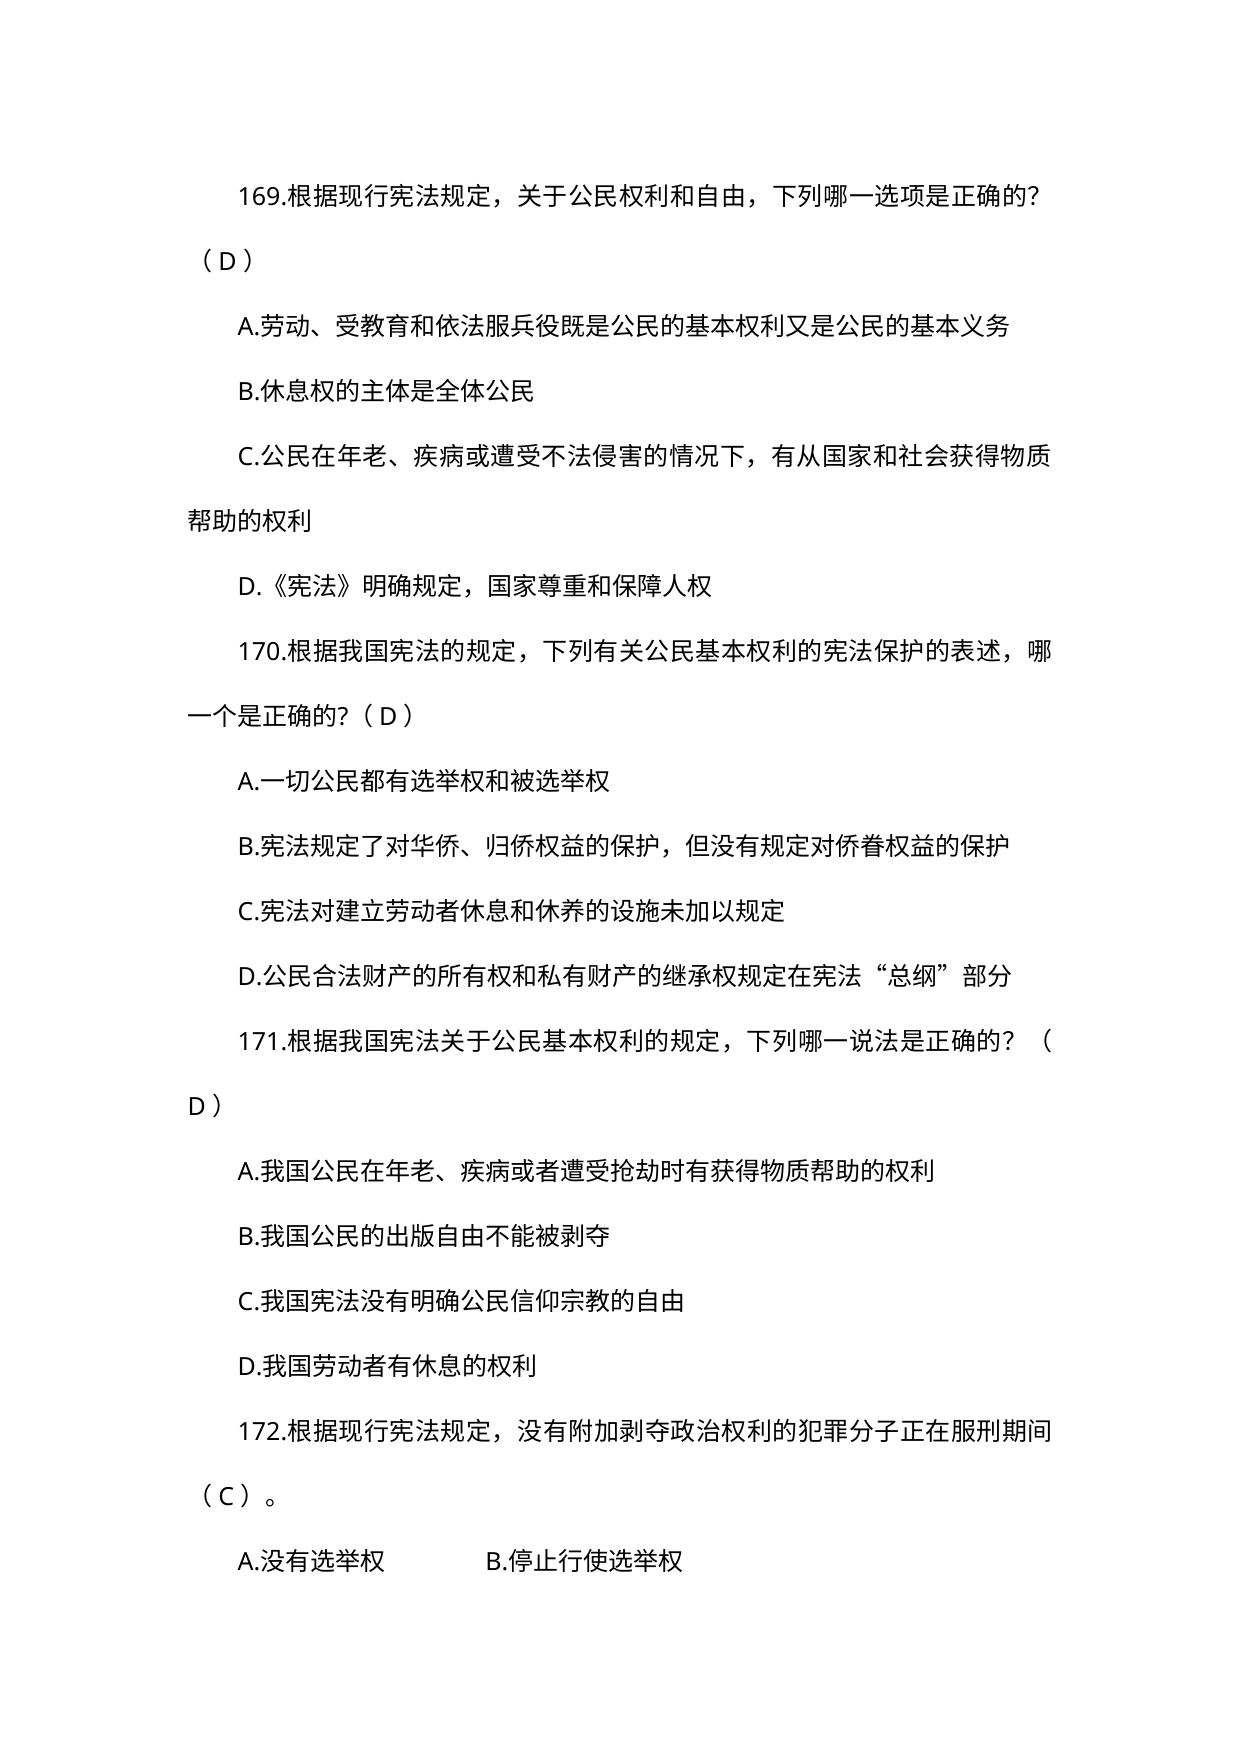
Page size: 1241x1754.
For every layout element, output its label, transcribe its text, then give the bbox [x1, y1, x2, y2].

text B.我国公民的出版自由不能被剥夺 [187, 1202, 1053, 1267]
text 171.根据我国宪法关于公民基本权利的规定，下列哪一说法是正确的？（ D ） [187, 1007, 1053, 1137]
text C.宪法对建立劳动者休息和休养的设施未加以规定 [187, 877, 1053, 942]
text B.休息权的主体是全体公民 [187, 357, 1053, 422]
text D.公民合法财产的所有权和私有财产的继承权规定在宪法“总纲”部分 [187, 942, 1053, 1007]
text A.劳动、受教育和依法服兵役既是公民的基本权利又是公民的基本义务 [187, 292, 1053, 357]
text D.我国劳动者有休息的权利 [187, 1332, 1053, 1397]
text A.没有选举权 B.停止行使选举权 [187, 1527, 1053, 1592]
text C.我国宪法没有明确公民信仰宗教的自由 [187, 1267, 1053, 1332]
text 170.根据我国宪法的规定，下列有关公民基本权利的宪法保护的表述，哪一个是正确的?（ D ） [187, 617, 1053, 747]
text A.我国公民在年老、疾病或者遭受抢劫时有获得物质帮助的权利 [187, 1137, 1053, 1202]
text 172.根据现行宪法规定，没有附加剥夺政治权利的犯罪分子正在服刑期间（ C ）。 [187, 1397, 1053, 1527]
text B.宪法规定了对华侨、归侨权益的保护，但没有规定对侨眷权益的保护 [187, 812, 1053, 877]
text 169.根据现行宪法规定，关于公民权利和自由，下列哪一选项是正确的？（ D ） [187, 162, 1053, 292]
text C.公民在年老、疾病或遭受不法侵害的情况下，有从国家和社会获得物质帮助的权利 [187, 422, 1053, 552]
text A.一切公民都有选举权和被选举权 [187, 747, 1053, 812]
text D.《宪法》明确规定，国家尊重和保障人权 [187, 552, 1053, 617]
